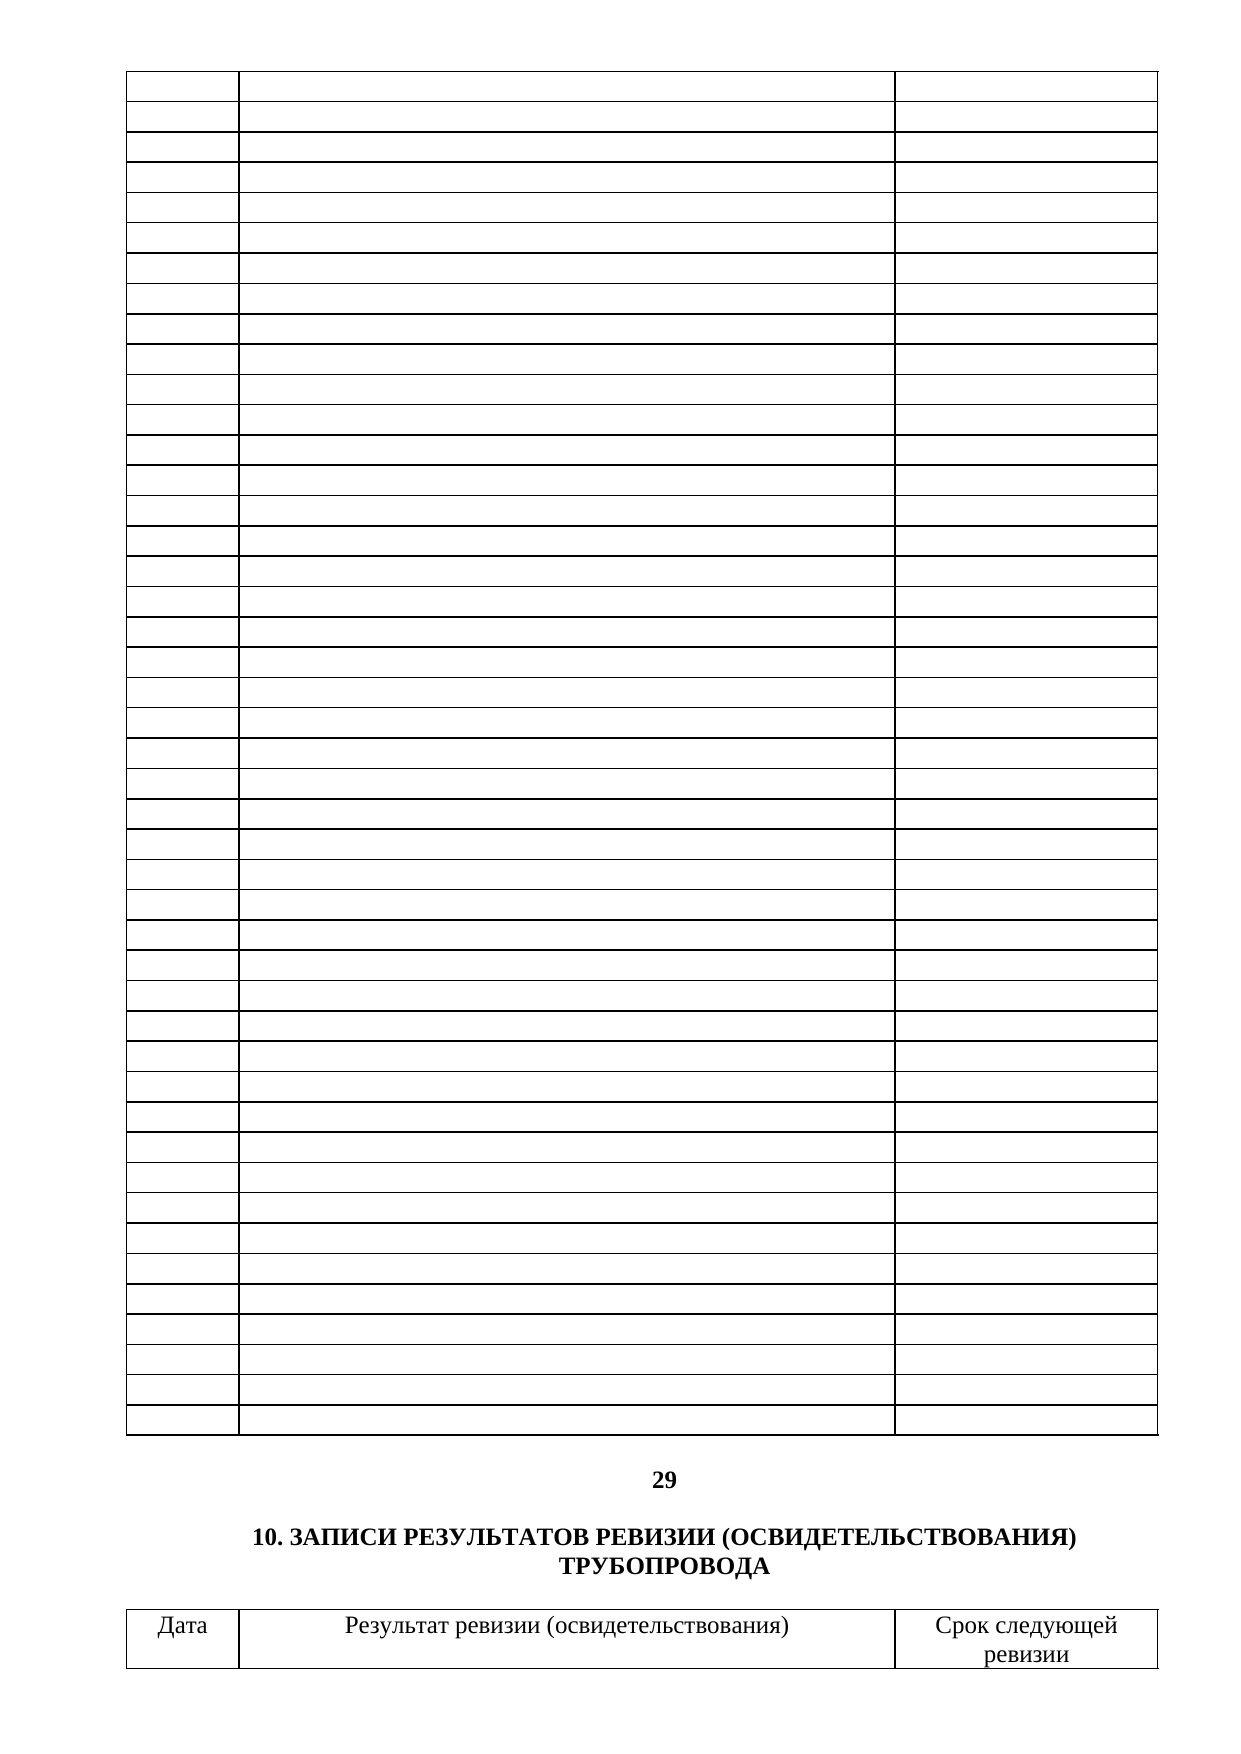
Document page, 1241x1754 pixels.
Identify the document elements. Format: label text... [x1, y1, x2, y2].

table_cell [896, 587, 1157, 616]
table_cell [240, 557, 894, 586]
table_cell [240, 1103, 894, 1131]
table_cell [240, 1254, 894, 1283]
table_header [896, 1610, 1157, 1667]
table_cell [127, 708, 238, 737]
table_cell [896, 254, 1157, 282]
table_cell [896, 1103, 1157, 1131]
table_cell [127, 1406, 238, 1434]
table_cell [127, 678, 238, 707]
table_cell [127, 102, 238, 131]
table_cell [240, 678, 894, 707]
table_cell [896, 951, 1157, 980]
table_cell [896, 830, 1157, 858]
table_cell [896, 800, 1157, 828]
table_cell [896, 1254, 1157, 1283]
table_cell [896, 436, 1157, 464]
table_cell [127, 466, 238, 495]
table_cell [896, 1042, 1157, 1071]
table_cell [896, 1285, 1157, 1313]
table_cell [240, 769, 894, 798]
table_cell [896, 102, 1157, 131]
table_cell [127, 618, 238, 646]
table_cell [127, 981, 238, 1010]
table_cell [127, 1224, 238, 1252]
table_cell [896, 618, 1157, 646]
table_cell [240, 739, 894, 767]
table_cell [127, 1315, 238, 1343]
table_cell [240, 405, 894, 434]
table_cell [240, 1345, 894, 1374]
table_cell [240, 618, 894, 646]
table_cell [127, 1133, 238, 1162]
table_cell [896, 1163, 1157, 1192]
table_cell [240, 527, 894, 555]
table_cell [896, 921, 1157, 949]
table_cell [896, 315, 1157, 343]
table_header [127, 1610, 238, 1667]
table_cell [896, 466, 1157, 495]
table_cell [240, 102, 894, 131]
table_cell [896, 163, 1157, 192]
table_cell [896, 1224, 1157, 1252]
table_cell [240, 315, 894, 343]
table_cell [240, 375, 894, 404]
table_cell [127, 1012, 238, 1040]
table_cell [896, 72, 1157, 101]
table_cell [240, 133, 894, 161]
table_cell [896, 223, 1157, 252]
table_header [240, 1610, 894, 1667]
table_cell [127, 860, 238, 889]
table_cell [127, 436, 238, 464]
text 29 [177, 1465, 1152, 1493]
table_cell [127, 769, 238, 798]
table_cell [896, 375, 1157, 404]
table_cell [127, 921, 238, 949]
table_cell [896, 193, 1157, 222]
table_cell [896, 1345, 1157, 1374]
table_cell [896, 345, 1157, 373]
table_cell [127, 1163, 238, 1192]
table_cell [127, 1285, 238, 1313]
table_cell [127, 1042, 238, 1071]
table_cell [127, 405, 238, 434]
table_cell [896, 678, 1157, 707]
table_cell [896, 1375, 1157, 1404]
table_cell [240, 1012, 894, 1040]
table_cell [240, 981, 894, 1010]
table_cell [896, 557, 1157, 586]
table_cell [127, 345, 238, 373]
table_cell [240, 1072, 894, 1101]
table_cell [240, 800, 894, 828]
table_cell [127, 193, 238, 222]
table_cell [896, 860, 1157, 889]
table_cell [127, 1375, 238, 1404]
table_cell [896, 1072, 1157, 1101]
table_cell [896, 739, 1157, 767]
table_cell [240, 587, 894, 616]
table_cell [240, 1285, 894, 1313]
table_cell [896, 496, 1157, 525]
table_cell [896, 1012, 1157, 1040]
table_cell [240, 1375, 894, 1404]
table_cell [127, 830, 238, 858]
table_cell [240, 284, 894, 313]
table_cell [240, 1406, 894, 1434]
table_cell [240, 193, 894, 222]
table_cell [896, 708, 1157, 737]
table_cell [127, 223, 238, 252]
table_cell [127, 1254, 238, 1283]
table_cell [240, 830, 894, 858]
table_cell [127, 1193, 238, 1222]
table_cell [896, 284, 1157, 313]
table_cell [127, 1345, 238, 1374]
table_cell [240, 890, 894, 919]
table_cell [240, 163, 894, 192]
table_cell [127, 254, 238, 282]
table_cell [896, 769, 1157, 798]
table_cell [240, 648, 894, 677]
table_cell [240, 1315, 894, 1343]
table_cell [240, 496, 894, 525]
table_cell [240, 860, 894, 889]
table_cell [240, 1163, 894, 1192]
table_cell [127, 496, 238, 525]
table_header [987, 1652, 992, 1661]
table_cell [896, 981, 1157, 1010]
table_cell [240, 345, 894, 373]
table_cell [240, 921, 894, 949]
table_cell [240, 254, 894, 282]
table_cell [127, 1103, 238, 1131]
text 10. ЗАПИСИ РЕЗУЛЬТАТОВ РЕВИЗИИ (ОСВИДЕТЕЛЬСТВОВАНИЯ) ТРУБОПРОВОДА [177, 1522, 1152, 1580]
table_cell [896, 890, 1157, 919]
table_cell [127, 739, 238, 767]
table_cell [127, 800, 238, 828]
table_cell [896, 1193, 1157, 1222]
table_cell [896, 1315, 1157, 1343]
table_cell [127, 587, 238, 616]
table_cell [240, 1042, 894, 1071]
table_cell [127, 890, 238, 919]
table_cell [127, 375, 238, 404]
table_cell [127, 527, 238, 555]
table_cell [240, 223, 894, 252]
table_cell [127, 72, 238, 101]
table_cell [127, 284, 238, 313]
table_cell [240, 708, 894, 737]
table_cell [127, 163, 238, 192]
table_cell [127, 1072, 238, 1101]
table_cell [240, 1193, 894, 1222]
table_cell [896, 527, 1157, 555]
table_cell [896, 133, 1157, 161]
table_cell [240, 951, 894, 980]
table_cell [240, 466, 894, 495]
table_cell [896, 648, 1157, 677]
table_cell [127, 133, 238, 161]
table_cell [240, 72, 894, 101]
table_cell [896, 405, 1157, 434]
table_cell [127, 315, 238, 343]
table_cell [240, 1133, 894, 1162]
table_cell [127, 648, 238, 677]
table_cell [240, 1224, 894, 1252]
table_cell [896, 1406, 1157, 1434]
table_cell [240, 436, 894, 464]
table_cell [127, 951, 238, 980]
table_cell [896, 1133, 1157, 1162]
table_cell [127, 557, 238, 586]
